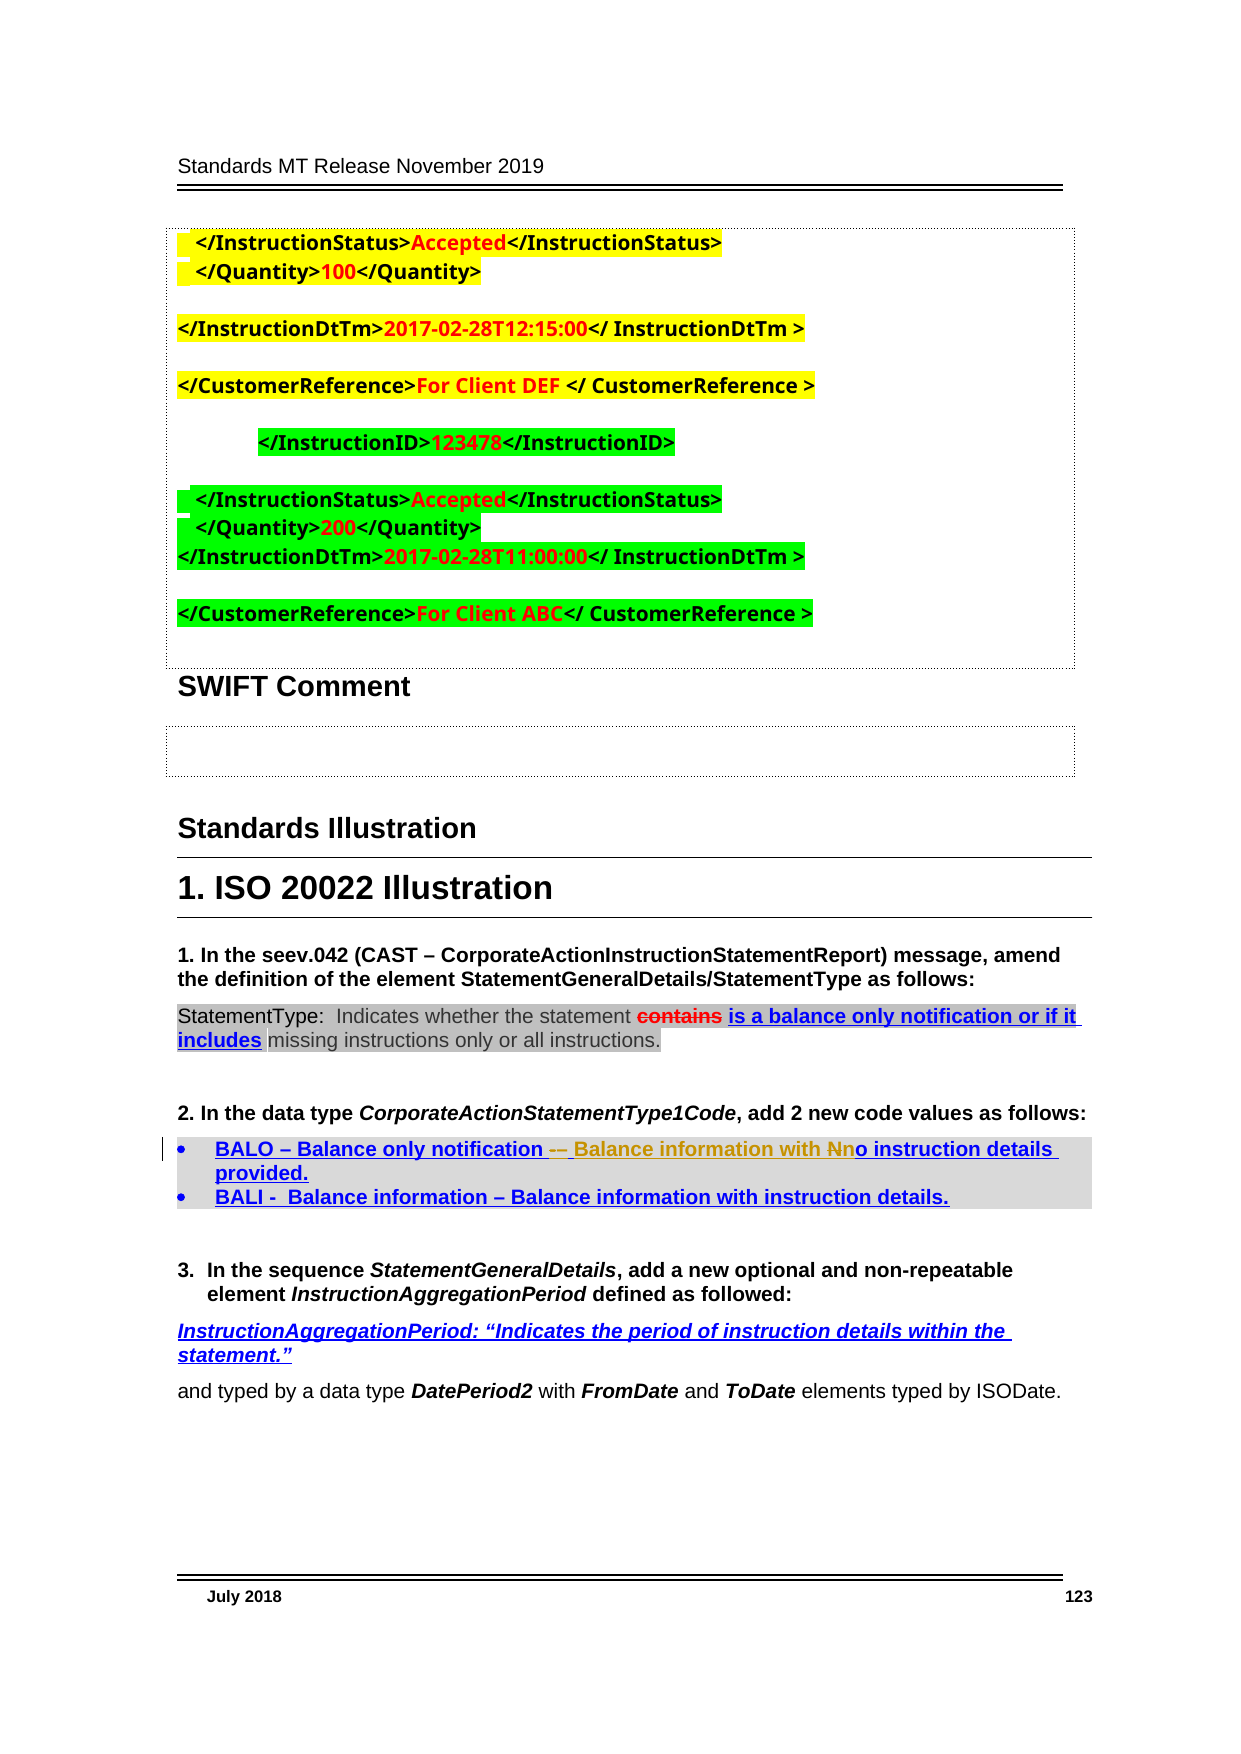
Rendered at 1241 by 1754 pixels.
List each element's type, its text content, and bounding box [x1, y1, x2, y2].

text Standards Illustration [177, 811, 1092, 844]
text 1. In the seev.042 (CAST – CorporateActionInstructionStatementReport) message, amend the definition of the element StatementGeneralDetails/StatementType as follows: [177, 943, 1092, 991]
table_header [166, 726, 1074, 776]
text and typed by a data type DatePeriod2 with FromDate and ToDate elements typed by ISODate. [177, 1379, 1092, 1403]
text StatementType: Indicates whether the statement contains is a balance only notification or if it includes missing instructions only or all instructions. [661, 1004, 1092, 1052]
text 1. ISO 20022 Illustration [177, 858, 1092, 917]
text InstructionAggregationPeriod: “Indicates the period of instruction details within the statement.” [177, 1318, 1092, 1366]
text SWIFT Comment [177, 669, 1092, 702]
list BALO – Balance only notification o instruction details provided. [177, 1137, 1092, 1185]
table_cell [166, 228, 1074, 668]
text 2. In the data type CorporateActionStatementType1Code, add 2 new code values as follows: [177, 1101, 1092, 1124]
list BALI - Balance information – Balance information with instruction details. [177, 1185, 1092, 1209]
list In the sequence StatementGeneralDetails, add a new optional and non-repeatable element InstructionAggregationPeriod defined as followed: [177, 1258, 1092, 1306]
